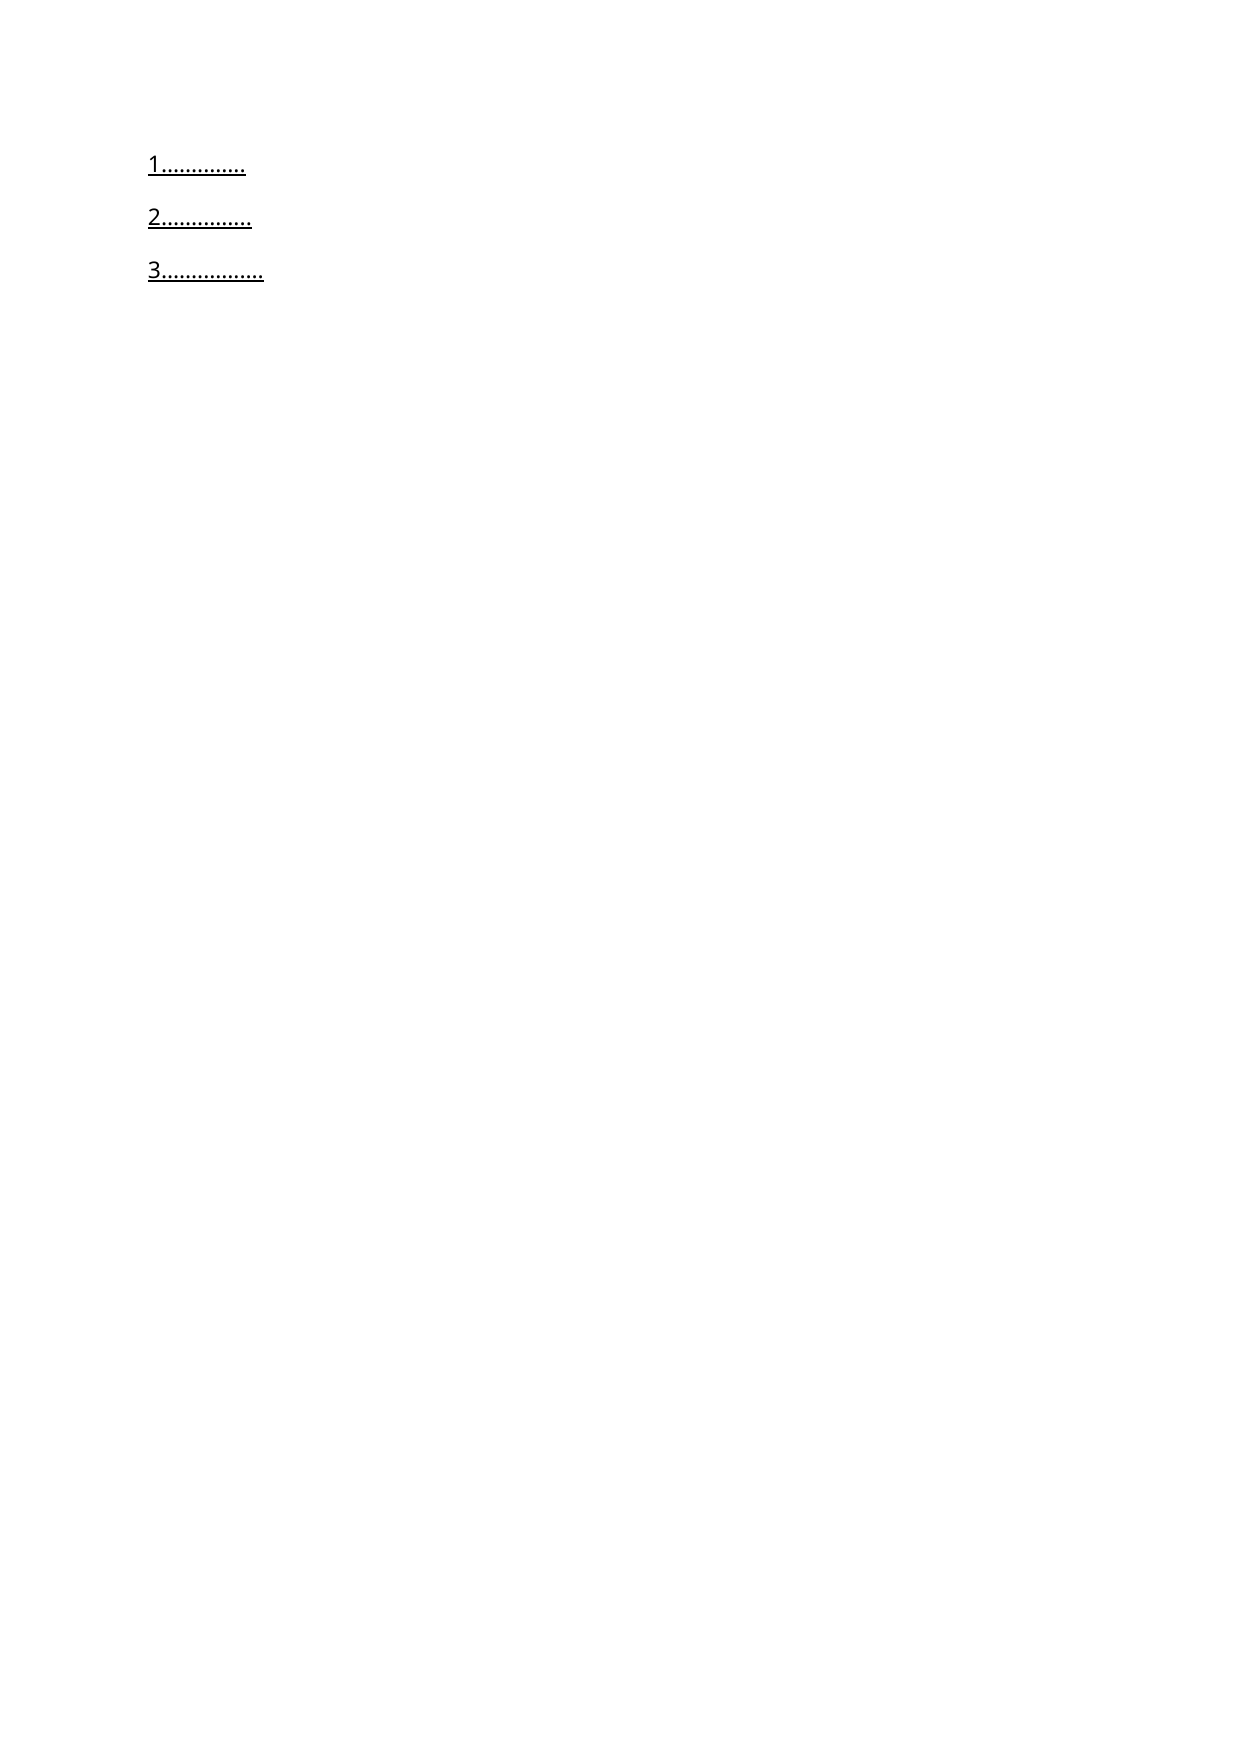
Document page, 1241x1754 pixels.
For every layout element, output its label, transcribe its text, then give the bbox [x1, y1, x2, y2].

text 2.………….. [148, 201, 1093, 232]
text 3.……………. [148, 254, 1093, 285]
text 1.…………. [148, 148, 1093, 179]
